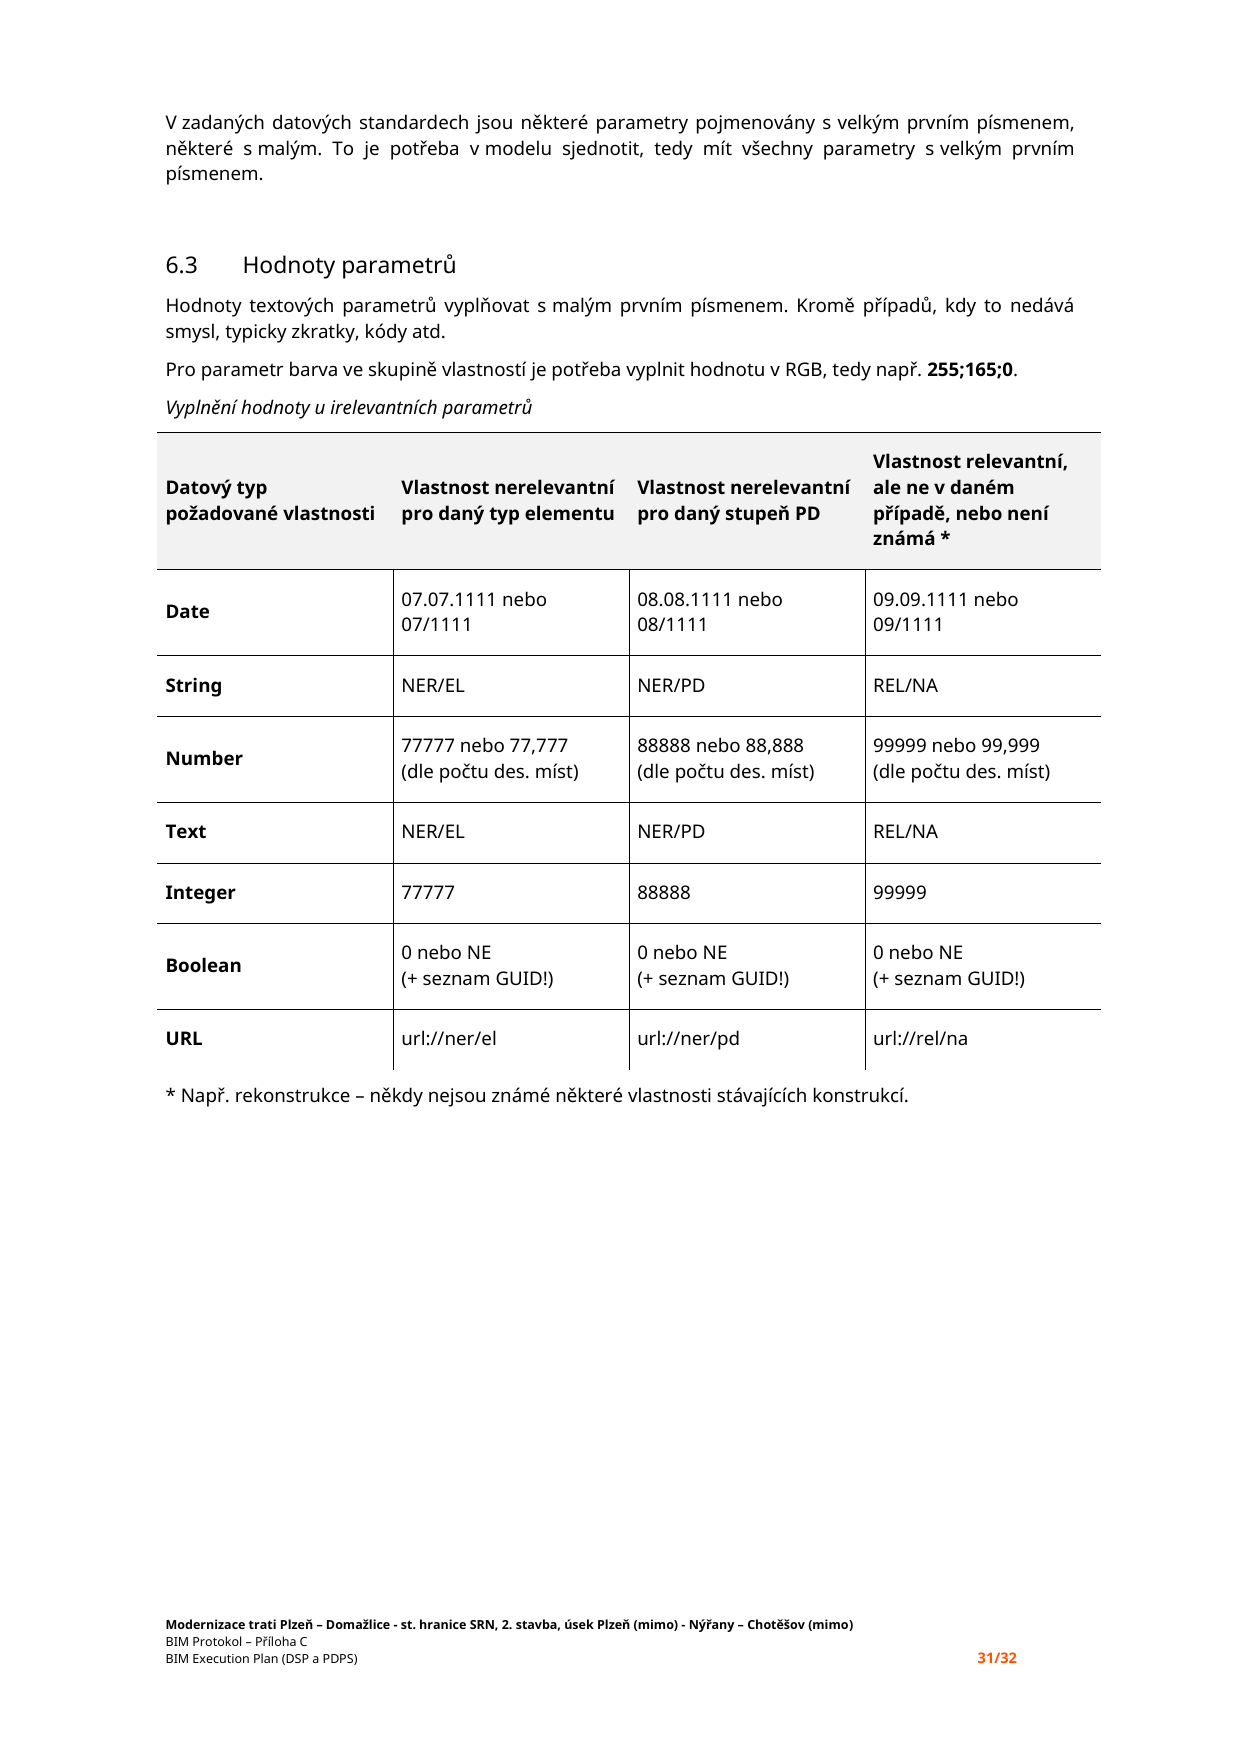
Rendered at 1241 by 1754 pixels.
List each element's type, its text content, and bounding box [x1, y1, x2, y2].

table_cell Date [157, 570, 393, 655]
table_cell String [157, 656, 393, 716]
table_cell NER/PD [630, 656, 865, 716]
text Pro parametr barva ve skupině vlastností je potřeba vyplnit hodnotu v RGB, tedy např. 255;165;0. [165, 356, 1075, 382]
table_cell Boolean [157, 924, 393, 1009]
text * Např. rekonstrukce – někdy nejsou známé některé vlastnosti stávajících konstrukcí. [165, 1082, 1075, 1107]
text Hodnoty textových parametrů vyplňovat s malým prvním písmenem. Kromě případů, kdy to nedává smysl, typicky zkratky, kódy atd. [165, 293, 1075, 344]
text Vyplnění hodnoty u irelevantních parametrů [165, 394, 1075, 420]
table_cell url://ner/el [394, 1010, 629, 1069]
table_header Vlastnost nerelevantní pro daný typ elementu [393, 433, 629, 569]
table_cell REL/NA [866, 656, 1101, 716]
table_cell NER/EL [394, 656, 629, 716]
table_cell Integer [157, 864, 393, 923]
table_header Datový typ požadované vlastnosti [157, 433, 393, 569]
table_cell Number [157, 717, 393, 802]
table_header Vlastnost nerelevantní pro daný stupeň PD [629, 433, 865, 569]
table_cell url://ner/pd [630, 1010, 865, 1069]
table_cell 07.07.1111 nebo 07/1111 [394, 570, 629, 655]
table_cell URL [157, 1010, 393, 1069]
table_cell 77777 [394, 864, 629, 923]
table_cell 77777 nebo 77,777 (dle počtu des. míst) [394, 717, 629, 802]
table_cell REL/NA [866, 803, 1101, 862]
table_cell NER/EL [394, 803, 629, 862]
subtitle Hodnoty parametrů [165, 249, 1075, 280]
table_cell 08.08.1111 nebo 08/1111 [630, 570, 865, 655]
table_cell 09.09.1111 nebo 09/1111 [866, 570, 1101, 655]
table_cell 0 nebo NE (+ seznam GUID!) [394, 924, 629, 1009]
table_cell 88888 nebo 88,888 (dle počtu des. míst) [630, 717, 865, 802]
text V zadaných datových standardech jsou některé parametry pojmenovány s velkým prvním písmenem, některé s malým. To je potřeba v modelu sjednotit, tedy mít všechny parametry s velkým prvním písmenem. [165, 109, 1075, 186]
table_cell NER/PD [630, 803, 865, 862]
table_cell Text [157, 803, 393, 862]
table_cell 99999 nebo 99,999 (dle počtu des. míst) [866, 717, 1101, 802]
table_cell 0 nebo NE (+ seznam GUID!) [630, 924, 865, 1009]
table_cell 88888 [630, 864, 865, 923]
table_cell url://rel/na [866, 1010, 1101, 1069]
table_header Vlastnost relevantní, ale ne v daném případě, nebo není známá * [865, 433, 1101, 569]
table_cell 0 nebo NE (+ seznam GUID!) [866, 924, 1101, 1009]
table_cell 99999 [866, 864, 1101, 923]
